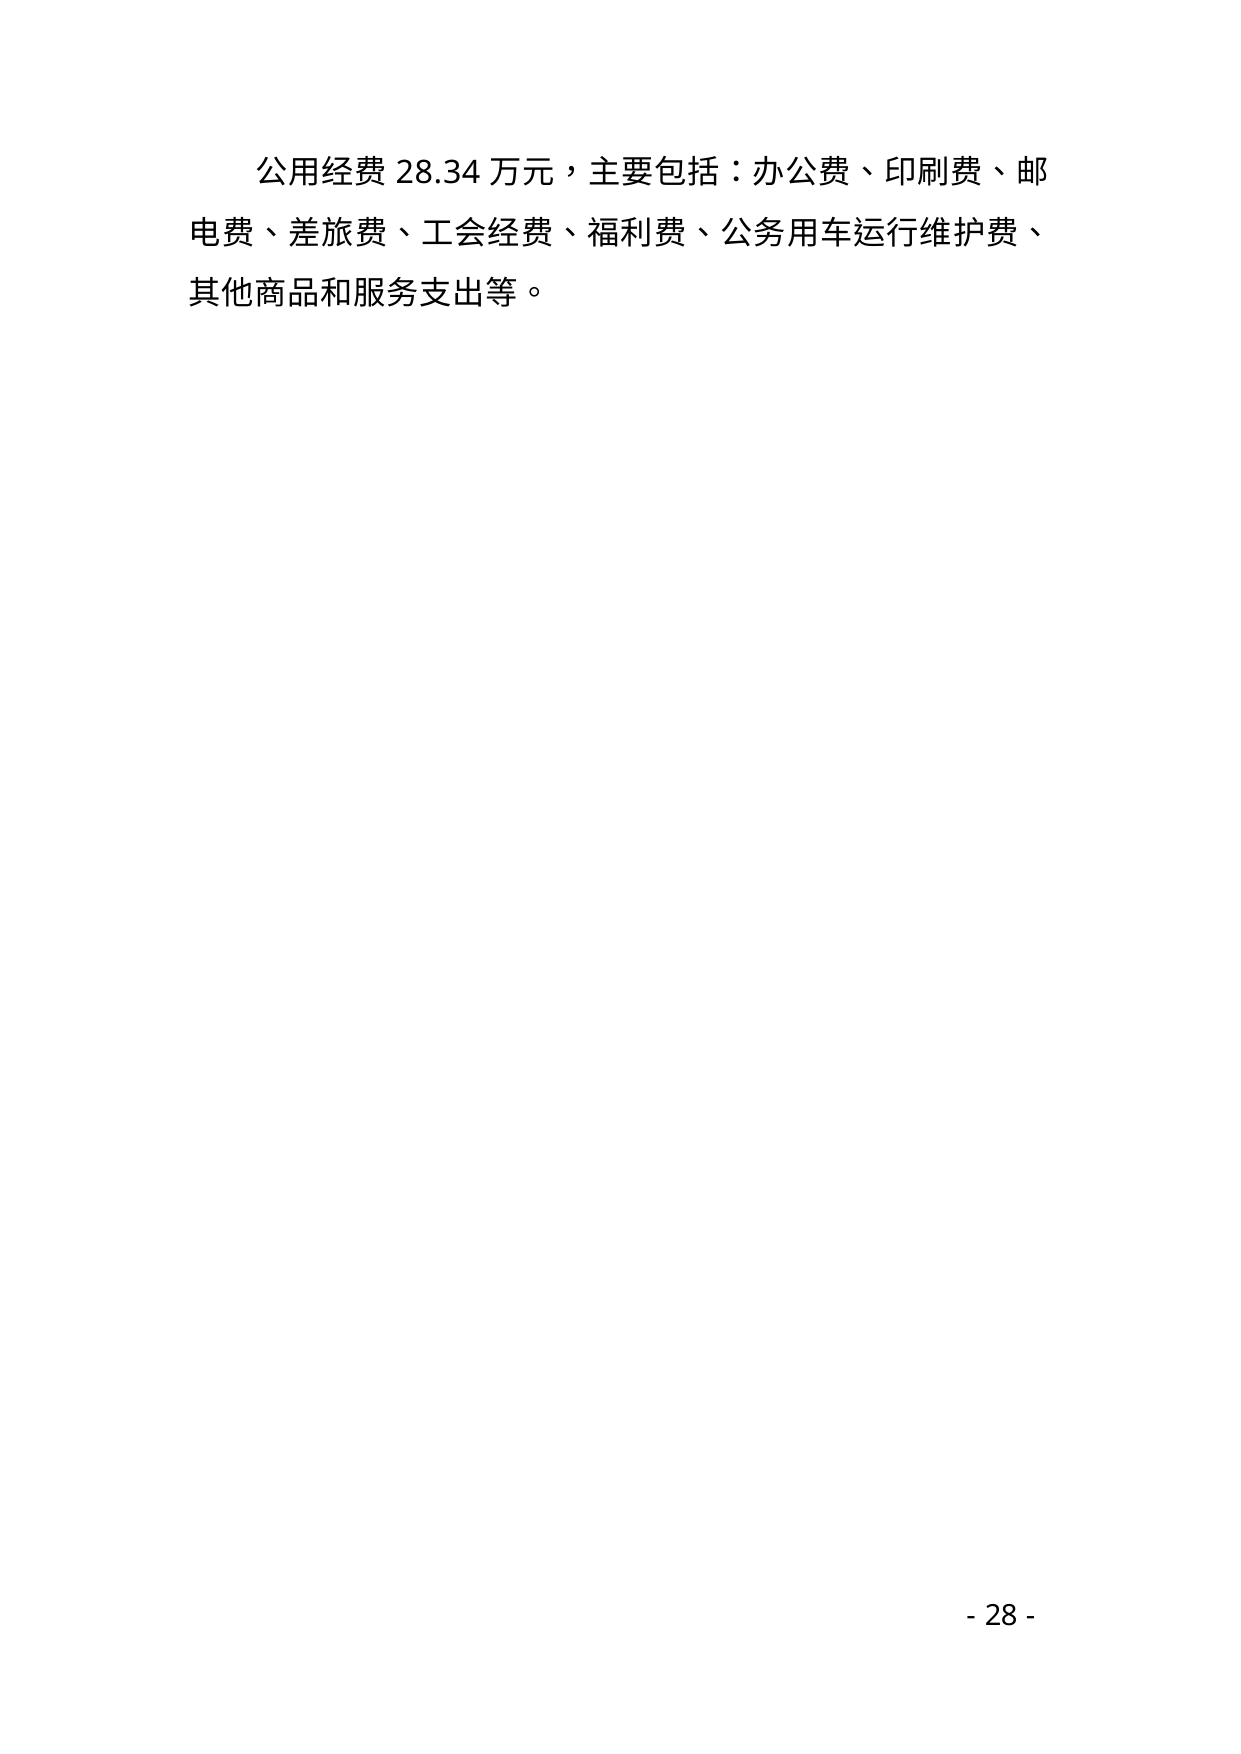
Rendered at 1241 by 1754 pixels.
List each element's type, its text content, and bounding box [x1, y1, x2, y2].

text 公用经费 28.34 万元，主要包括：办公费、印刷费、邮 电费、差旅费、工会经费、福利费、公务用车运行维护费、 其他商品和服务支出等。 [189, 149, 1053, 314]
